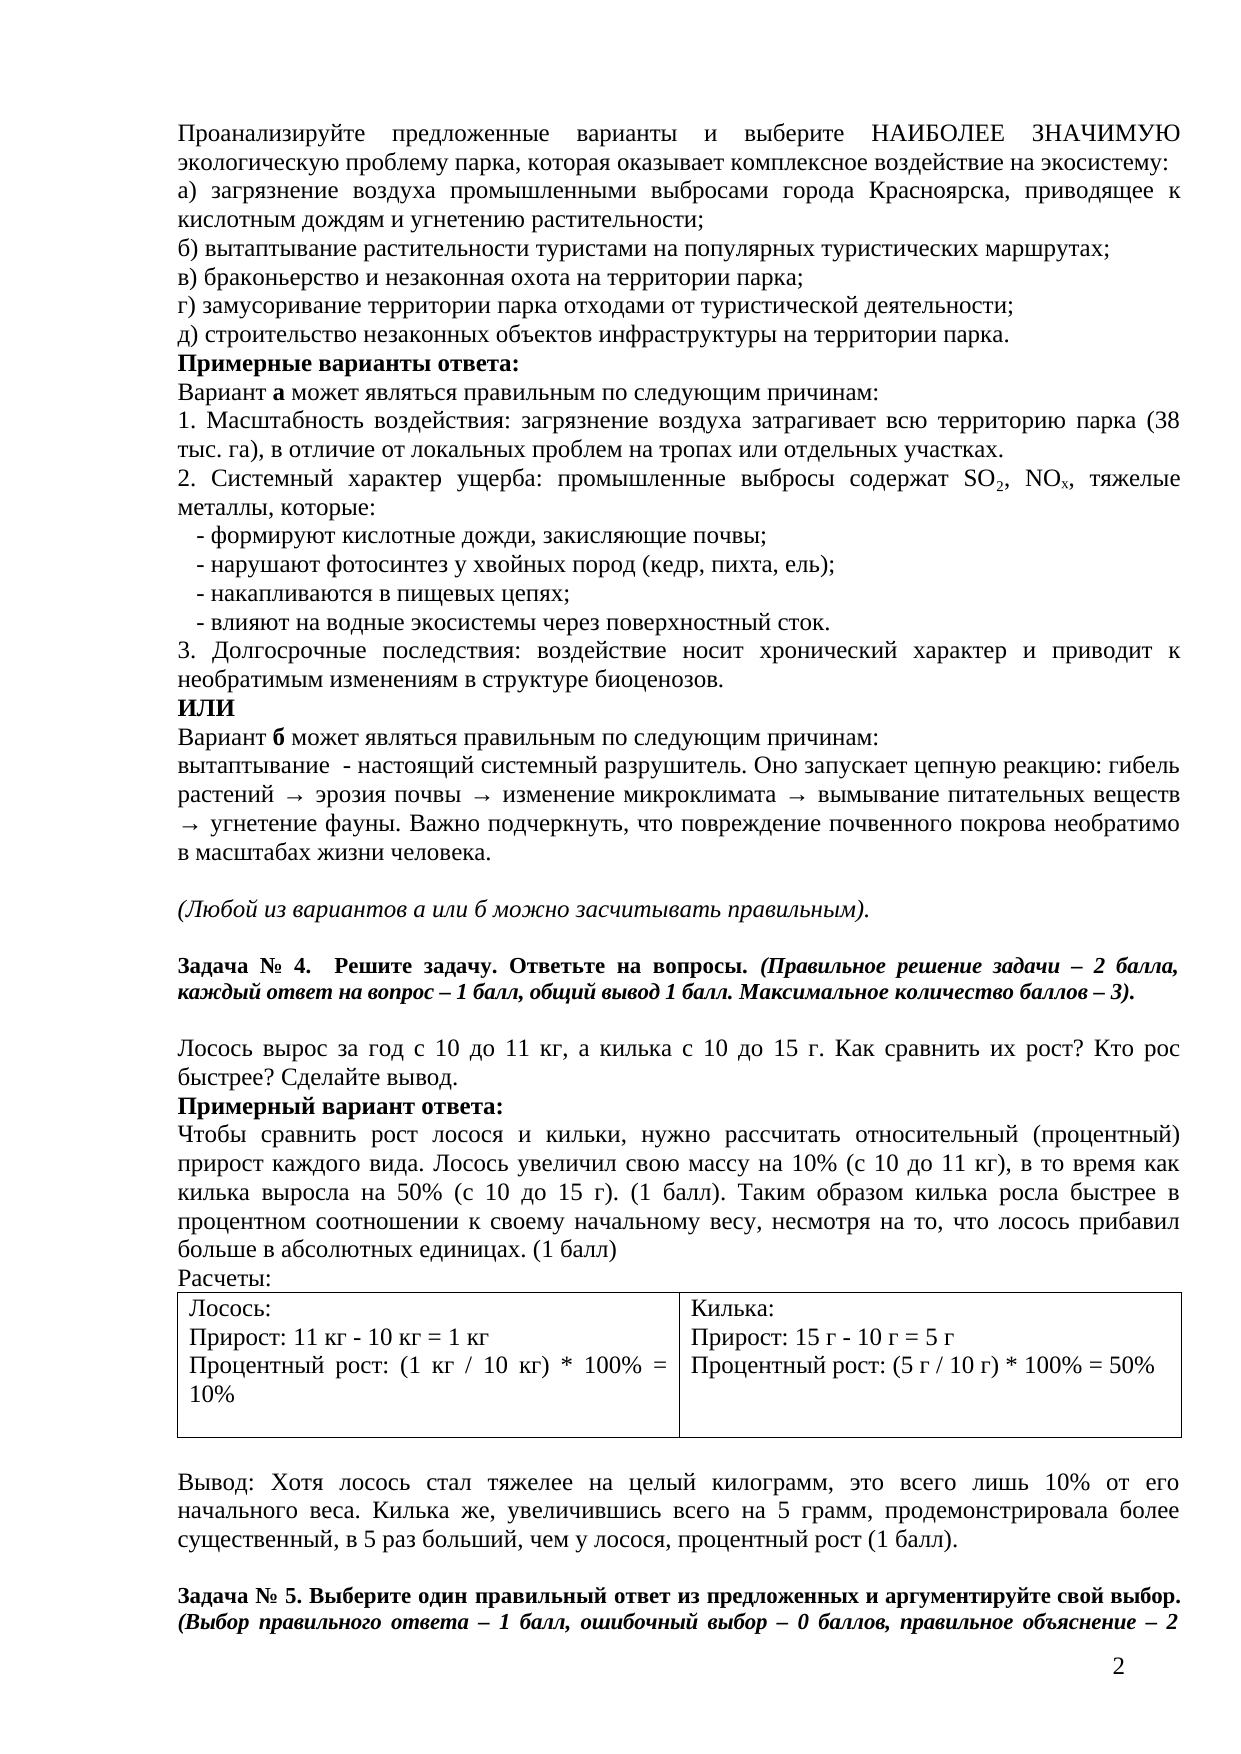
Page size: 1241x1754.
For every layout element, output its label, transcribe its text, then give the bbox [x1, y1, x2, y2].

text Проанализируйте предложенные варианты и выберите НАИБОЛЕЕ ЗНАЧИМУЮ экологическую проблему парка, которая оказывает комплексное воздействие на экосистему: [177, 118, 1181, 176]
text Лосось вырос за год с 10 до 11 кг, а килька с 10 до 15 г. Как сравнить их рост? Кто рос быстрее? Сделайте вывод. [177, 1033, 1181, 1091]
text вытаптывание - настоящий системный разрушитель. Оно запускает цепную реакцию: гибель растений → эрозия почвы → изменение микроклимата → вымывание питательных веществ → угнетение фауны. Важно подчеркнуть, что повреждение почвенного покрова необратимо в масштабах жизни человека. [177, 751, 1181, 866]
text Примерный вариант ответа: [177, 1091, 1181, 1119]
text Вариант а может являться правильным по следующим причинам: [177, 377, 1181, 406]
text - накапливаются в пищевых цепях; [177, 578, 1181, 607]
text 1. Масштабность воздействия: загрязнение воздуха затрагивает всю территорию парка (38 тыс. га), в отличие от локальных проблем на тропах или отдельных участках. [177, 406, 1181, 463]
text 2. Системный характер ущерба: промышленные выбросы содержат SO₂, NOₓ, тяжелые металлы, которые: [177, 463, 1181, 521]
text (Любой из вариантов а или б можно засчитывать правильным). [177, 894, 1181, 923]
text Чтобы сравнить рост лосося и кильки, нужно рассчитать относительный (процентный) прирост каждого вида. Лосось увеличил свою массу на 10% (с 10 до 11 кг), в то время как килька выросла на 50% (с 10 до 15 г). (1 балл). Таким образом килька росла быстрее в процентном соотношении к своему начальному весу, несмотря на то, что лосось прибавил больше в абсолютных единицах. (1 балл) [177, 1119, 1181, 1263]
text Задача № 4. Решите задачу. Ответьте на вопросы. (Правильное решение задачи – 2 балла, каждый ответ на вопрос – 1 балл, общий вывод 1 балл. Максимальное количество баллов – 3). [177, 952, 1181, 1004]
text д) строительство незаконных объектов инфраструктуры на территории парка. [177, 319, 1181, 348]
text б) вытаптывание растительности туристами на популярных туристических маршрутах; [177, 233, 1181, 262]
table_header Килька: Прирост: 15 г - 10 г = 5 г Процентный рост: (5 г / 10 г) * 100% = 50% [680, 1293, 1181, 1437]
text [177, 1582, 1181, 1634]
text - нарушают фотосинтез у хвойных пород (кедр, пихта, ель); [177, 549, 1181, 578]
text ИЛИ [177, 693, 1181, 722]
text - формируют кислотные дожди, закисляющие почвы; [177, 521, 1181, 549]
text Расчеты: [177, 1263, 1181, 1292]
text Вывод: Хотя лосось стал тяжелее на целый килограмм, это всего лишь 10% от его начального веса. Килька же, увеличившись всего на 5 грамм, продемонстрировала более существенный, в 5 раз больший, чем у лосося, процентный рост (1 балл). [177, 1467, 1181, 1553]
text в) браконьерство и незаконная охота на территории парка; [177, 262, 1181, 291]
text а) загрязнение воздуха промышленными выбросами города Красноярска, приводящее к кислотным дождям и угнетению растительности; [177, 176, 1181, 233]
table_header Лосось: Прирост: 11 кг - 10 кг = 1 кг Процентный рост: (1 кг / 10 кг) * 100% = 10% [178, 1293, 679, 1437]
text - влияют на водные экосистемы через поверхностный сток. [177, 607, 1181, 636]
text г) замусоривание территории парка отходами от туристической деятельности; [177, 291, 1181, 319]
text Вариант б может являться правильным по следующим причинам: [177, 722, 1181, 751]
text Примерные варианты ответа: [177, 348, 1181, 377]
text 3. Долгосрочные последствия: воздействие носит хронический характер и приводит к необратимым изменениям в структуре биоценозов. [177, 636, 1181, 693]
